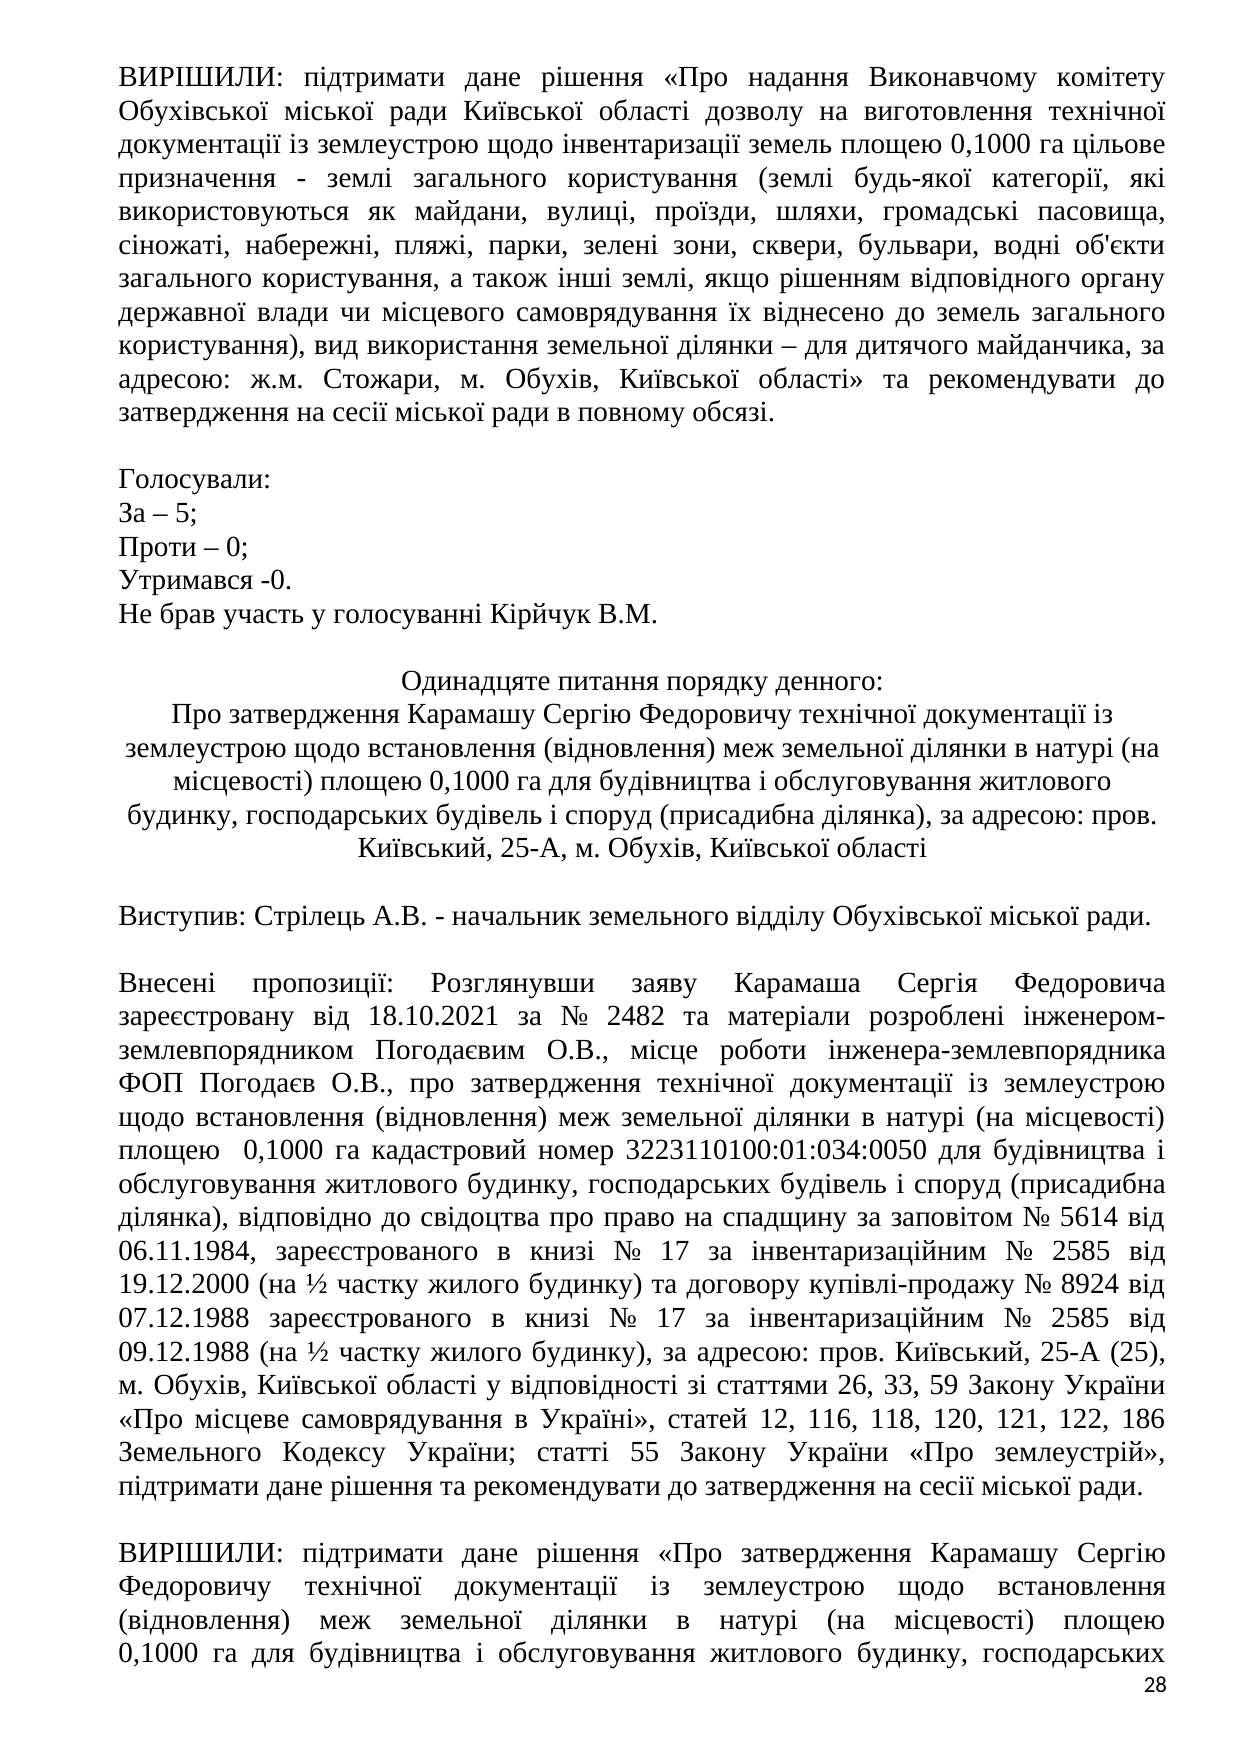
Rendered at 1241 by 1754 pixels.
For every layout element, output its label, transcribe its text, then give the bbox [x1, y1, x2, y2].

text Утримався -0. [118, 562, 1167, 596]
text Проти – 0; [118, 529, 1167, 562]
list Внесені пропозиції: Розглянувши заяву Карамаша Сергія Федоровича зареєстровану від 18.10.2021 за № 2482 та матеріали розроблені інженером-землевпорядником Погодаєвим О.В., місце роботи інженера-землевпорядника ФОП Погодаєв О.В., про затвердження технічної документації із землеустрою щодо встановлення (відновлення) меж земельної ділянки в натурі (на місцевості) площею 0,1000 га кадастровий номер 3223110100:01:034:0050 для будівництва і обслуговування житлового будинку, господарських будівель і споруд (присадибна ділянка), відповідно до свідоцтва про право на спадщину за заповітом № 5614 від 06.11.1984, зареєстрованого в книзі № 17 за інвентаризаційним № 2585 від 19.12.2000 (на ½ частку жилого будинку) та договору купівлі-продажу № 8924 від 07.12.1988 зареєстрованого в книзі № 17 за інвентаризаційним № 2585 від 09.12.1988 (на ½ частку жилого будинку), за адресою: пров. Київський, 25-А (25), м. Обухів, Київської області у відповідності зі статтями 26, 33, 59 Закону України «Про місцеве самоврядування в Україні», статей 12, 116, 118, 120, 121, 122, 186 Земельного Кодексу України; статті 55 Закону України «Про землеустрій», підтримати дане рішення та рекомендувати до затвердження на сесії міської ради. [118, 965, 1167, 1501]
text Не брав участь у голосуванні Кірйчук В.М. [118, 596, 1167, 629]
text Виступив: Стрілець А.В. - начальник земельного відділу Обухівської міської ради. [118, 898, 1167, 931]
text ВИРІШИЛИ: підтримати дане рішення «Про надання Виконавчому комітету Обухівської міської ради Київської області дозволу на виготовлення технічної документації із землеустрою щодо інвентаризації земель площею 0,1000 га цільове призначення - землі загального користування (землі будь-якої категорії, які використовуються як майдани, вулиці, проїзди, шляхи, громадські пасовища, сіножаті, набережні, пляжі, парки, зелені зони, сквери, бульвари, водні об'єкти загального користування, а також інші землі, якщо рішенням відповідного органу державної влади чи місцевого самоврядування їх віднесено до земель загального користування), вид використання земельної ділянки – для дитячого майданчика, за адресою: ж.м. Стожари, м. Обухів, Київської області» та рекомендувати до затвердження на сесії міської ради в повному обсязі. [118, 59, 1167, 428]
text Одинадцяте питання порядку денного: [118, 663, 1167, 696]
text Голосували: [118, 462, 1167, 495]
text За – 5; [118, 495, 1167, 529]
text Про затвердження Карамашу Сергію Федоровичу технічної документації із землеустрою щодо встановлення (відновлення) меж земельної ділянки в натурі (на місцевості) площею 0,1000 га для будівництва і обслуговування житлового будинку, господарських будівель і споруд (присадибна ділянка), за адресою: пров. Київський, 25-А, м. Обухів, Київської області [118, 696, 1167, 864]
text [118, 1535, 1167, 1669]
